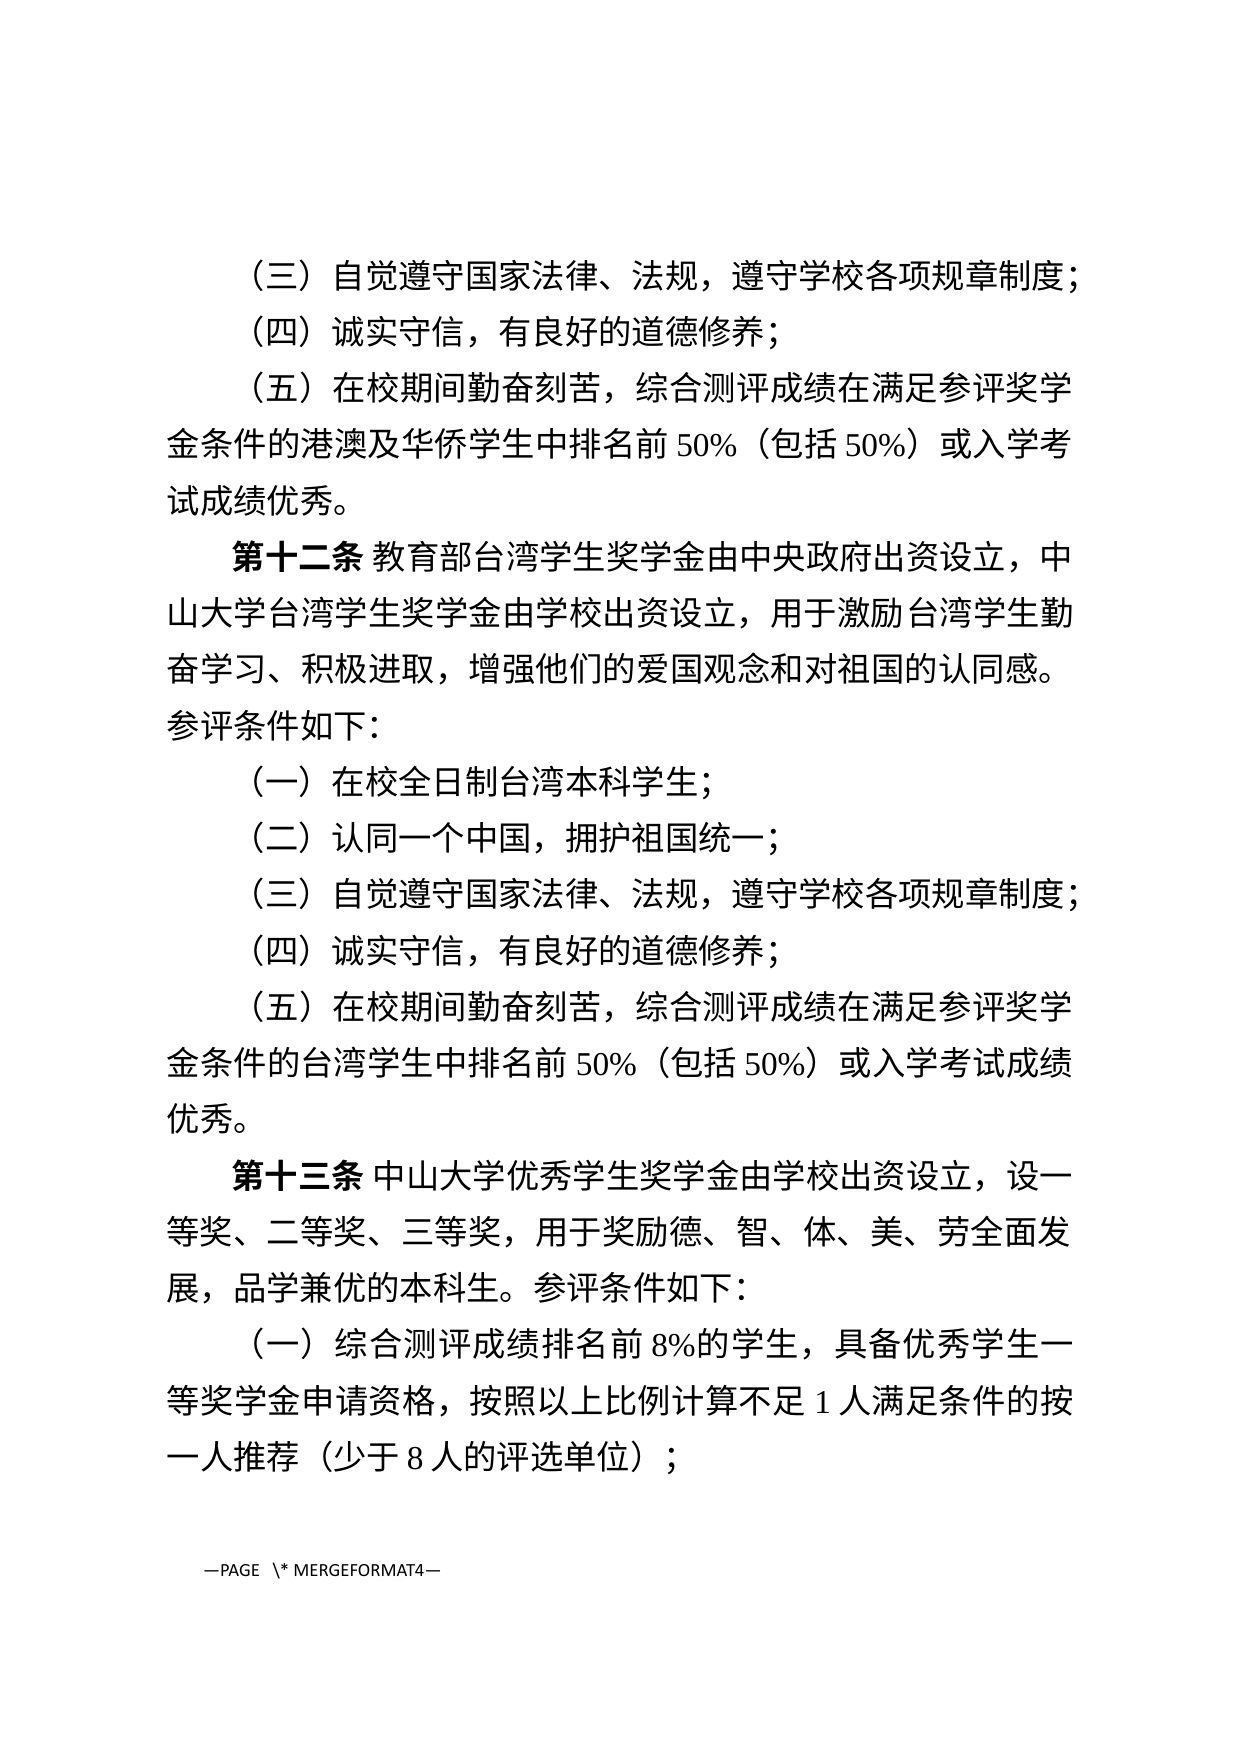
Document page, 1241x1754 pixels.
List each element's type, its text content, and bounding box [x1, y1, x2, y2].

text （一）综合测评成绩排名前8%的学生，具备优秀学生一等奖学金申请资格，按照以上比例计算不足1人满足条件的按一人推荐（少于8人的评选单位）； [167, 1310, 1074, 1479]
text （五）在校期间勤奋刻苦，综合测评成绩在满足参评奖学金条件的台湾学生中排名前50%（包括50%）或入学考试成绩优秀。 [167, 973, 1074, 1141]
text （五）在校期间勤奋刻苦，综合测评成绩在满足参评奖学金条件的港澳及华侨学生中排名前50%（包括50%）或入学考试成绩优秀。 [167, 354, 1074, 523]
text （三）自觉遵守国家法律、法规，遵守学校各项规章制度； [167, 241, 1074, 298]
text 第十三条 中山大学优秀学生奖学金由学校出资设立，设一等奖、二等奖、三等奖，用于奖励德、智、体、美、劳全面发展，品学兼优的本科生。参评条件如下： [166, 1141, 1074, 1310]
text （一）在校全日制台湾本科学生； [167, 748, 1074, 804]
text （四）诚实守信，有良好的道德修养； [167, 916, 1074, 973]
text （三）自觉遵守国家法律、法规，遵守学校各项规章制度； [167, 860, 1074, 916]
text （二）认同一个中国，拥护祖国统一； [167, 804, 1074, 860]
text （四）诚实守信，有良好的道德修养； [167, 298, 1074, 354]
text 第十二条 教育部台湾学生奖学金由中央政府出资设立，中山大学台湾学生奖学金由学校出资设立，用于激励台湾学生勤奋学习、积极进取，增强他们的爱国观念和对祖国的认同感。参评条件如下： [167, 523, 1074, 748]
